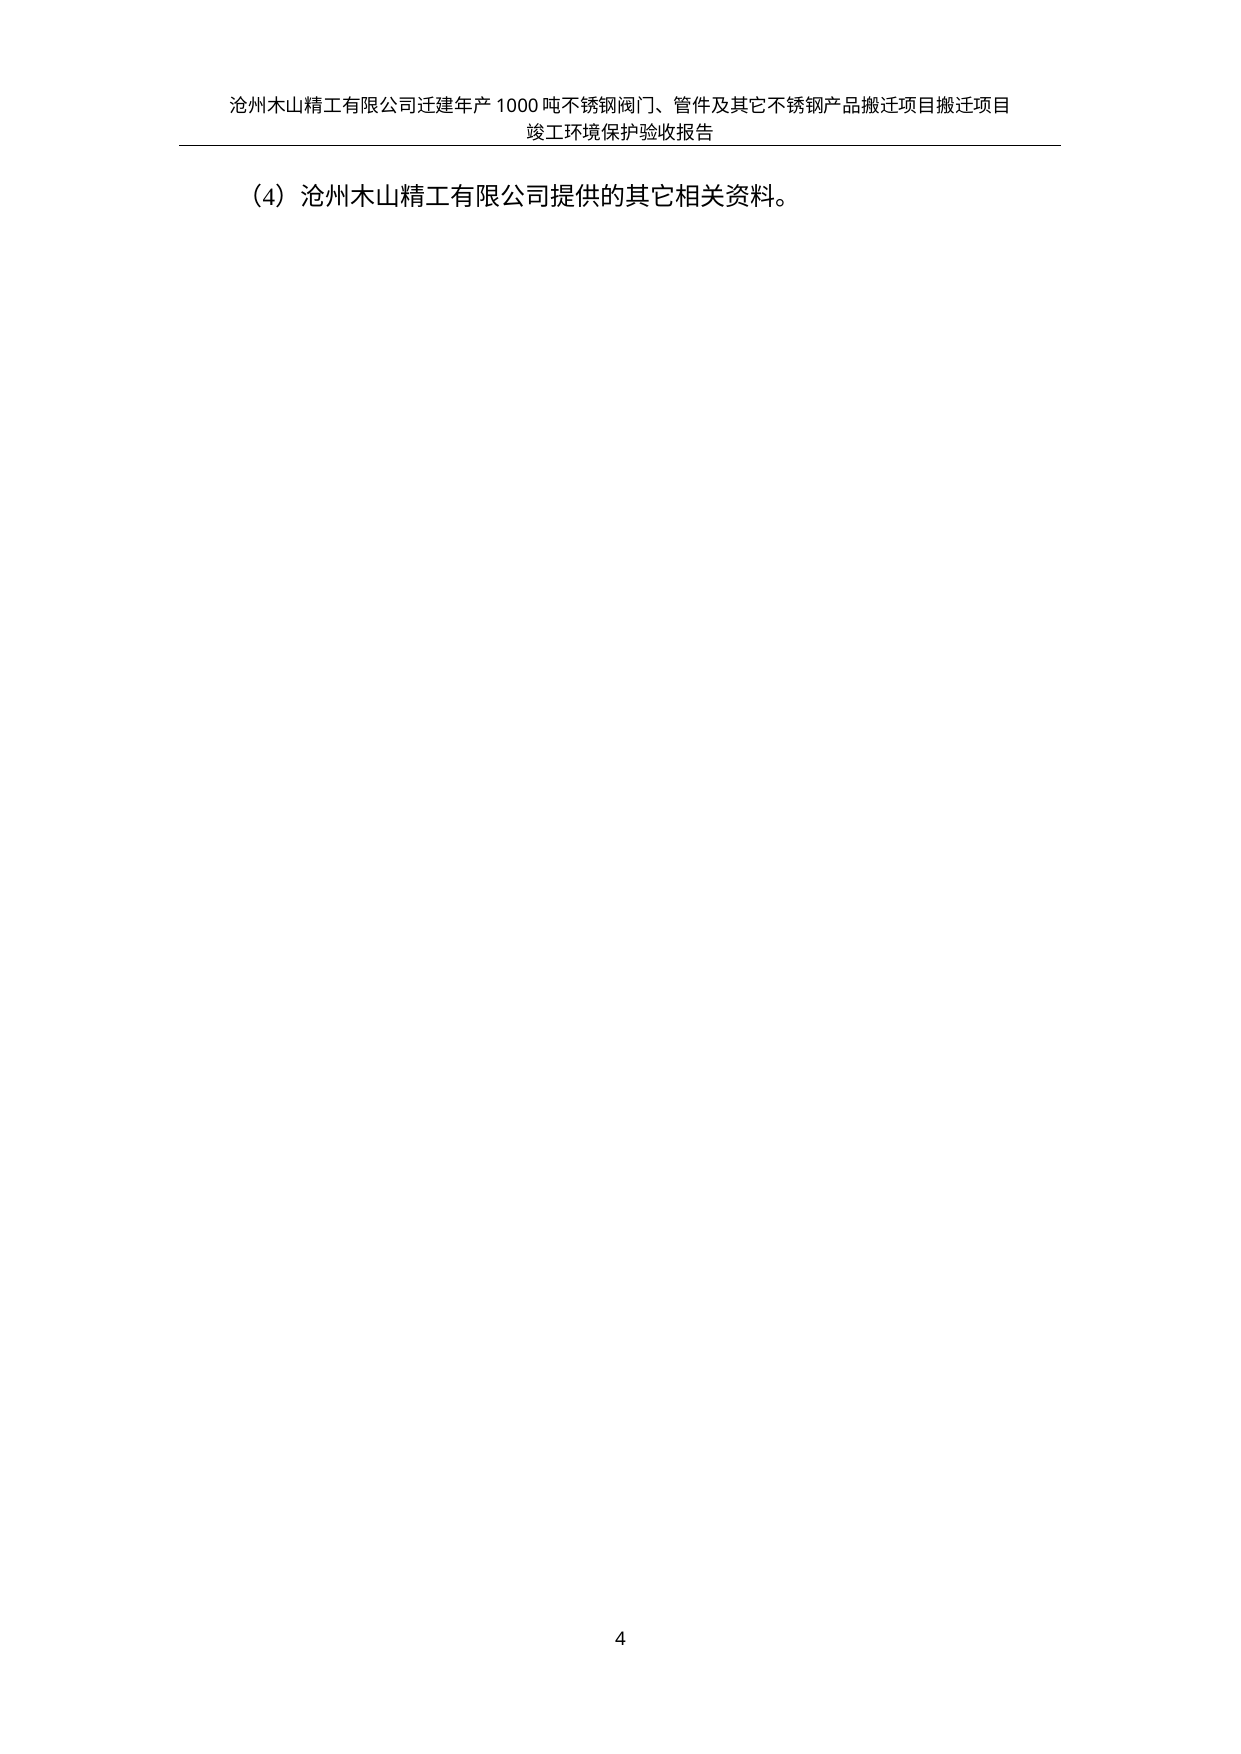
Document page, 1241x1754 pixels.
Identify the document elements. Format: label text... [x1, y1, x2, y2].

text （4）沧州木山精工有限公司提供的其它相关资料。 [187, 162, 1053, 227]
